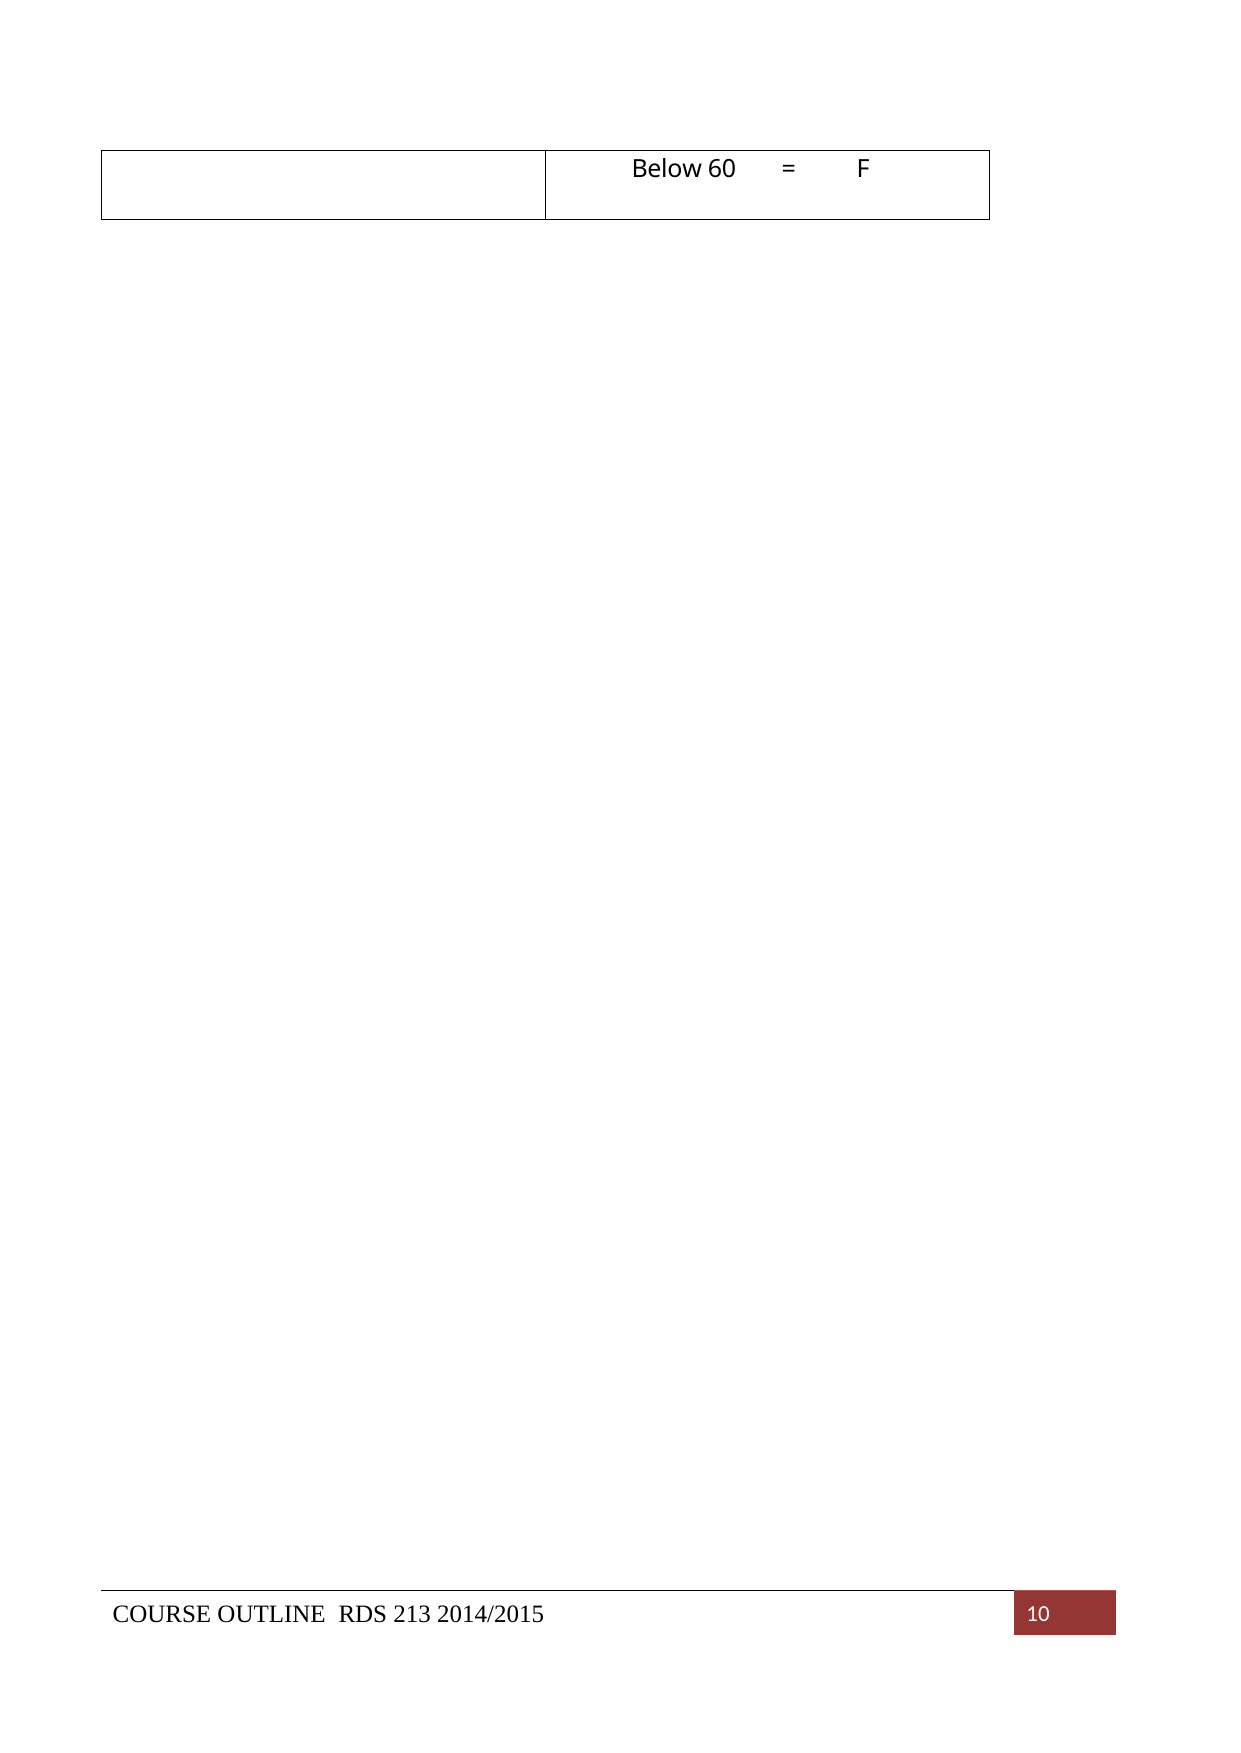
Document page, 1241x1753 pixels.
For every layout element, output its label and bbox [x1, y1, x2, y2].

table_header [102, 151, 545, 219]
table_header [546, 151, 989, 219]
